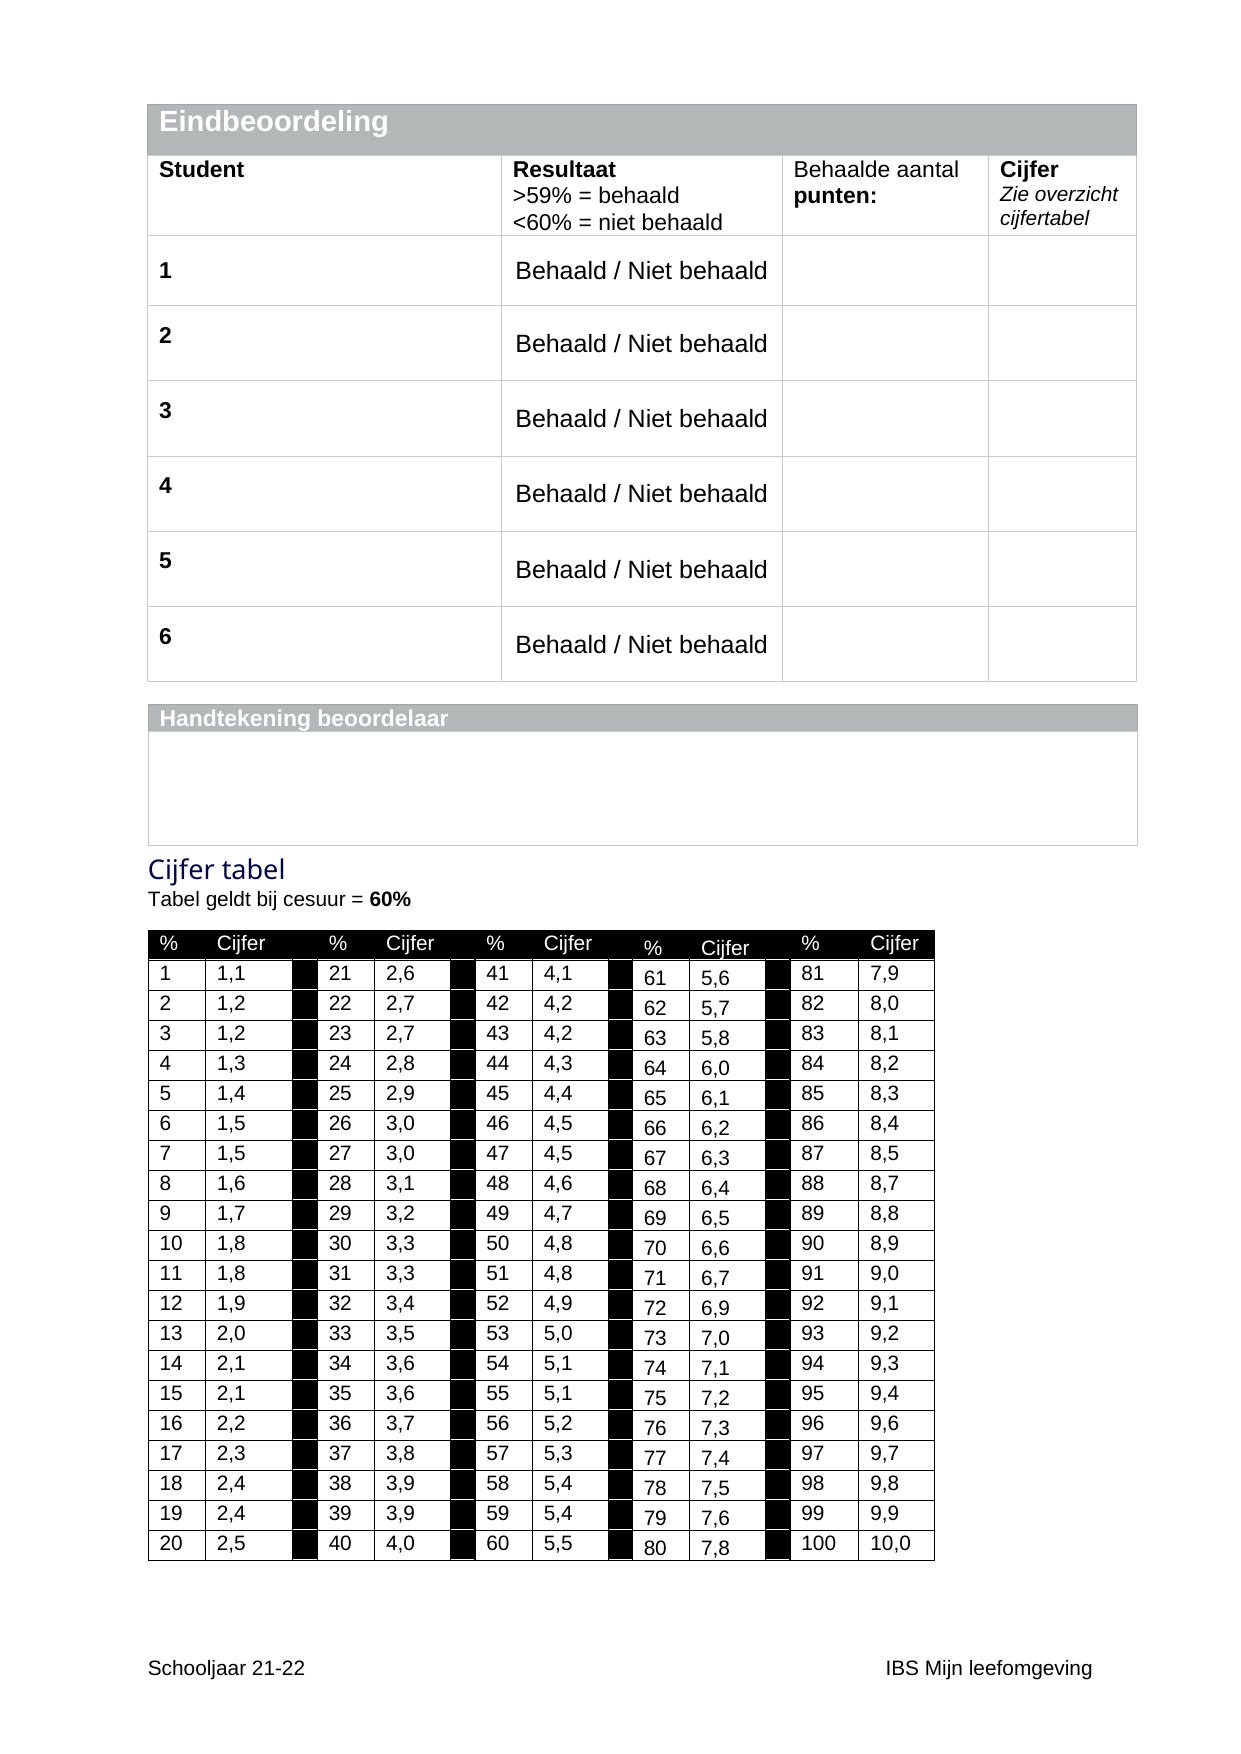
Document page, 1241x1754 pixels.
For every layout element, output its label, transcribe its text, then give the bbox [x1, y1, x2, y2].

table_cell [766, 1111, 789, 1139]
table_cell 5,3 [533, 1441, 608, 1469]
table_cell 8,2 [859, 1051, 934, 1079]
table_cell 3,2 [375, 1201, 450, 1229]
table_cell [783, 236, 988, 305]
table_cell 4,2 [533, 991, 608, 1019]
table_cell 3 [148, 381, 501, 456]
table_cell 98 [791, 1471, 858, 1499]
table_cell [766, 1291, 789, 1319]
table_cell 5 [149, 1081, 205, 1109]
table_cell 1,3 [206, 1051, 292, 1079]
table_cell 83 [791, 1021, 858, 1049]
table_cell [989, 457, 1136, 531]
table_cell 63 [633, 1021, 689, 1049]
table_cell 96 [791, 1411, 858, 1439]
table_cell [783, 381, 988, 456]
table_cell Behaald / Niet behaald [502, 306, 782, 380]
table_cell 5,1 [533, 1381, 608, 1409]
table_cell [766, 1051, 789, 1079]
table_cell 5,8 [690, 1021, 765, 1049]
table_cell [609, 1021, 632, 1049]
table_cell 69 [633, 1201, 689, 1229]
table_cell 92 [791, 1291, 858, 1319]
table_cell 89 [791, 1201, 858, 1229]
table_cell 95 [791, 1381, 858, 1409]
table_cell 46 [476, 1111, 532, 1139]
table_cell 43 [476, 1021, 532, 1049]
table_cell 7,8 [690, 1531, 765, 1559]
table_cell 4 [149, 1051, 205, 1079]
table_cell 6 [149, 1111, 205, 1139]
table_cell 41 [476, 961, 532, 989]
table_cell [293, 1261, 317, 1289]
table_cell [451, 1351, 474, 1379]
table_cell 55 [476, 1381, 532, 1409]
table_cell 44 [476, 1051, 532, 1079]
table_header % [476, 931, 532, 959]
table_cell 57 [476, 1441, 532, 1469]
table_cell 61 [633, 961, 689, 989]
table_cell 81 [791, 961, 858, 989]
table_cell 14 [149, 1351, 205, 1379]
table_cell 42 [476, 991, 532, 1019]
table_cell 3,9 [375, 1501, 450, 1529]
table_cell [293, 1201, 317, 1229]
table_cell [451, 1111, 474, 1139]
table_cell 13 [149, 1321, 205, 1349]
table_cell 4,5 [533, 1141, 608, 1169]
table_cell 68 [633, 1171, 689, 1199]
table_cell [766, 1231, 789, 1259]
table_cell 33 [318, 1321, 374, 1349]
table_cell [609, 1441, 632, 1469]
table_header % [633, 931, 689, 959]
table_cell [451, 961, 474, 989]
table_cell [766, 991, 789, 1019]
table_cell 4,9 [533, 1291, 608, 1319]
table_cell 8,3 [859, 1081, 934, 1109]
table_cell 3,0 [375, 1141, 450, 1169]
table_cell [989, 381, 1136, 456]
table_header Cijfer [690, 931, 765, 959]
table_cell 3,6 [375, 1351, 450, 1379]
table_cell [609, 991, 632, 1019]
table_cell 79 [633, 1501, 689, 1529]
table_cell [766, 1171, 789, 1199]
table_cell 5,4 [533, 1501, 608, 1529]
table_cell [783, 457, 988, 531]
table_cell 64 [633, 1051, 689, 1079]
table_cell [609, 1261, 632, 1289]
table_cell [451, 1021, 474, 1049]
table_cell 6,2 [690, 1111, 765, 1139]
table_cell [609, 1351, 632, 1379]
table_cell 7,0 [690, 1321, 765, 1349]
table_cell 32 [318, 1291, 374, 1319]
table_cell 11 [149, 1261, 205, 1289]
table_cell [293, 1291, 317, 1319]
table_cell [766, 1261, 789, 1289]
table_header [609, 931, 632, 959]
table_cell 23 [318, 1021, 374, 1049]
table_cell [609, 961, 632, 989]
table_cell 2,5 [206, 1531, 292, 1559]
table_cell 37 [318, 1441, 374, 1469]
table_cell 4,1 [533, 961, 608, 989]
table_cell 5,7 [690, 991, 765, 1019]
table_cell Resultaat >59% = behaald <60% = niet behaald [502, 156, 782, 235]
table_cell 2,8 [375, 1051, 450, 1079]
table_cell [293, 1111, 317, 1139]
table_cell 5,0 [533, 1321, 608, 1349]
table_cell 5,5 [533, 1531, 608, 1559]
table_cell [609, 1051, 632, 1079]
table_cell 52 [476, 1291, 532, 1319]
table_cell 84 [791, 1051, 858, 1079]
table_cell 2,3 [206, 1441, 292, 1469]
table_cell 3,1 [375, 1171, 450, 1199]
table_cell 4,4 [533, 1081, 608, 1109]
table_cell Behaalde aantal punten: [783, 156, 988, 235]
table_cell 16 [149, 1411, 205, 1439]
table_cell 56 [476, 1411, 532, 1439]
table_cell 6,5 [690, 1201, 765, 1229]
table_cell 29 [318, 1201, 374, 1229]
table_header Eindbeoordeling [148, 105, 1136, 155]
table_cell 7,5 [690, 1471, 765, 1499]
table_cell 6,3 [690, 1141, 765, 1169]
table_cell 9,9 [859, 1501, 934, 1529]
table_cell 71 [633, 1261, 689, 1289]
table_cell 62 [633, 991, 689, 1019]
table_cell [766, 1351, 789, 1379]
table_cell 27 [318, 1141, 374, 1169]
table_header Cijfer [859, 931, 934, 959]
table_cell [451, 1531, 474, 1559]
table_cell 7,3 [690, 1411, 765, 1439]
table_cell 1,5 [206, 1111, 292, 1139]
table_cell 82 [791, 991, 858, 1019]
table_cell 6,6 [690, 1231, 765, 1259]
table_cell [783, 607, 988, 681]
table_cell [783, 306, 988, 380]
table_cell 1,8 [206, 1231, 292, 1259]
subtitle Cijfer tabel [148, 850, 1137, 887]
table_cell [451, 1411, 474, 1439]
table_cell 2 [148, 306, 501, 380]
table_cell 20 [149, 1531, 205, 1559]
table_cell [766, 961, 789, 989]
table_cell [766, 1411, 789, 1439]
table_cell 6,9 [690, 1291, 765, 1319]
table_cell 4,0 [375, 1531, 450, 1559]
table_cell [451, 1261, 474, 1289]
table_cell 7 [149, 1141, 205, 1169]
table_cell 3 [149, 1021, 205, 1049]
table_cell 3,6 [375, 1381, 450, 1409]
table_cell 1,6 [206, 1171, 292, 1199]
table_cell 2,6 [375, 961, 450, 989]
table_cell [293, 1231, 317, 1259]
table_cell [293, 1441, 317, 1469]
table_cell 58 [476, 1471, 532, 1499]
table_cell 10 [149, 1231, 205, 1259]
table_cell 30 [318, 1231, 374, 1259]
table_cell 21 [318, 961, 374, 989]
table_cell 75 [633, 1381, 689, 1409]
table_cell 6,7 [690, 1261, 765, 1289]
table_cell 86 [791, 1111, 858, 1139]
table_cell 1,1 [206, 961, 292, 989]
table_cell 8,5 [859, 1141, 934, 1169]
table_cell 10,0 [859, 1531, 934, 1559]
table_cell 78 [633, 1471, 689, 1499]
table_cell [451, 1471, 474, 1499]
table_cell Behaald / Niet behaald [502, 607, 782, 681]
table_cell 1,9 [206, 1291, 292, 1319]
table_cell 3,4 [375, 1291, 450, 1319]
table_cell 6,4 [690, 1171, 765, 1199]
table_cell [609, 1471, 632, 1499]
table_cell [766, 1471, 789, 1499]
table_cell 2,7 [375, 991, 450, 1019]
table_cell 3,5 [375, 1321, 450, 1349]
table_cell 4,8 [533, 1261, 608, 1289]
table_cell 7,2 [690, 1381, 765, 1409]
table_cell 1,5 [206, 1141, 292, 1169]
table_cell 72 [633, 1291, 689, 1319]
table_cell [609, 1531, 632, 1559]
table_cell 24 [318, 1051, 374, 1079]
table_cell 66 [633, 1111, 689, 1139]
table_cell [293, 1141, 317, 1169]
table_cell [989, 607, 1136, 681]
table_cell 7,9 [859, 961, 934, 989]
table_cell [766, 1381, 789, 1409]
table_cell 2,7 [375, 1021, 450, 1049]
table_cell [451, 1081, 474, 1109]
table_cell Behaald / Niet behaald [502, 532, 782, 606]
table_cell [451, 991, 474, 1019]
table_cell [609, 1501, 632, 1529]
table_cell 3,9 [375, 1471, 450, 1499]
table_cell 76 [633, 1411, 689, 1439]
table_cell 48 [476, 1171, 532, 1199]
table_cell 90 [791, 1231, 858, 1259]
table_cell 8,4 [859, 1111, 934, 1139]
table_cell 100 [791, 1531, 858, 1559]
table_cell 70 [633, 1231, 689, 1259]
table_cell [766, 1081, 789, 1109]
table_header % [791, 931, 858, 959]
table_cell 12 [149, 1291, 205, 1319]
table_cell [293, 1321, 317, 1349]
table_cell 6,0 [690, 1051, 765, 1079]
table_header Handtekening beoordelaar [149, 705, 1137, 731]
table_cell 8,1 [859, 1021, 934, 1049]
table_cell 9,4 [859, 1381, 934, 1409]
table_cell [293, 1081, 317, 1109]
table_cell [609, 1141, 632, 1169]
table_cell 28 [318, 1171, 374, 1199]
table_cell 8,9 [859, 1231, 934, 1259]
table_header Cijfer [533, 931, 608, 959]
table_cell [451, 1441, 474, 1469]
table_cell 5,1 [533, 1351, 608, 1379]
table_header [766, 931, 789, 959]
table_cell 54 [476, 1351, 532, 1379]
table_cell 4,2 [533, 1021, 608, 1049]
table_cell 39 [318, 1501, 374, 1529]
table_cell Behaald / Niet behaald [502, 381, 782, 456]
table_cell 8 [149, 1171, 205, 1199]
table_cell 99 [791, 1501, 858, 1529]
table_cell 4,6 [533, 1171, 608, 1199]
table_cell 4,8 [533, 1231, 608, 1259]
table_cell 3,7 [375, 1411, 450, 1439]
table_cell Student [148, 156, 501, 235]
table_cell 1,4 [206, 1081, 292, 1109]
table_cell 2,0 [206, 1321, 292, 1349]
text Tabel geldt bij cesuur = 60% [148, 887, 1137, 911]
table_cell 2,9 [375, 1081, 450, 1109]
table_cell 2,2 [206, 1411, 292, 1439]
table_cell 47 [476, 1141, 532, 1169]
table_cell [451, 1321, 474, 1349]
table_cell 4 [148, 457, 501, 531]
table_cell 65 [633, 1081, 689, 1109]
table_cell [609, 1081, 632, 1109]
table_cell [293, 1531, 317, 1559]
table_header [293, 931, 317, 959]
table_cell 22 [318, 991, 374, 1019]
table_cell [609, 1201, 632, 1229]
table_cell 2,4 [206, 1471, 292, 1499]
table_header % [318, 931, 374, 959]
table_cell [766, 1021, 789, 1049]
table_cell 5 [148, 532, 501, 606]
table_cell [293, 1381, 317, 1409]
table_cell [149, 732, 1137, 845]
table_cell 77 [633, 1441, 689, 1469]
table_cell 2,1 [206, 1381, 292, 1409]
table_cell 3,8 [375, 1441, 450, 1469]
table_cell [293, 1021, 317, 1049]
table_cell 2,1 [206, 1351, 292, 1379]
table_cell 1,2 [206, 991, 292, 1019]
table_cell [451, 1291, 474, 1319]
table_cell 50 [476, 1231, 532, 1259]
table_cell [293, 961, 317, 989]
table_cell 85 [791, 1081, 858, 1109]
table_cell 9,6 [859, 1411, 934, 1439]
table_cell [293, 1171, 317, 1199]
table_cell 4,7 [533, 1201, 608, 1229]
table_cell 8,0 [859, 991, 934, 1019]
table_cell 94 [791, 1351, 858, 1379]
table_cell 1,7 [206, 1201, 292, 1229]
table_cell 40 [318, 1531, 374, 1559]
table_cell Behaald / Niet behaald [502, 236, 782, 305]
table_cell 2,4 [206, 1501, 292, 1529]
table_cell 3,0 [375, 1111, 450, 1139]
table_cell 73 [633, 1321, 689, 1349]
table_cell [609, 1291, 632, 1319]
table_cell 1 [149, 961, 205, 989]
table_cell 15 [149, 1381, 205, 1409]
table_cell 53 [476, 1321, 532, 1349]
table_cell 4,5 [533, 1111, 608, 1139]
table_cell 93 [791, 1321, 858, 1349]
table_cell 9 [149, 1201, 205, 1229]
table_cell 51 [476, 1261, 532, 1289]
table_cell 19 [149, 1501, 205, 1529]
table_cell [766, 1531, 789, 1559]
table_cell [293, 1411, 317, 1439]
table_cell [766, 1501, 789, 1529]
table_cell 3,3 [375, 1261, 450, 1289]
table_cell Cijfer Zie overzicht cijfertabel [989, 156, 1136, 235]
table_cell 4,3 [533, 1051, 608, 1079]
table_cell [766, 1441, 789, 1469]
table_cell [451, 1201, 474, 1229]
table_cell 18 [149, 1471, 205, 1499]
table_cell 9,8 [859, 1471, 934, 1499]
table_cell [989, 236, 1136, 305]
table_cell 9,2 [859, 1321, 934, 1349]
table_cell 97 [791, 1441, 858, 1469]
table_cell [609, 1381, 632, 1409]
table_cell [989, 306, 1136, 380]
table_cell 8,7 [859, 1171, 934, 1199]
table_cell 9,0 [859, 1261, 934, 1289]
table_header Cijfer [206, 931, 292, 959]
table_cell 17 [149, 1441, 205, 1469]
table_cell [989, 532, 1136, 606]
table_cell 1,2 [206, 1021, 292, 1049]
table_cell [766, 1321, 789, 1349]
table_cell [451, 1051, 474, 1079]
table_cell 25 [318, 1081, 374, 1109]
table_cell 7,4 [690, 1441, 765, 1469]
table_cell 6 [148, 607, 501, 681]
table_header % [149, 931, 205, 959]
table_cell 31 [318, 1261, 374, 1289]
table_cell 5,6 [690, 961, 765, 989]
table_cell 38 [318, 1471, 374, 1499]
table_cell 45 [476, 1081, 532, 1109]
table_cell 5,4 [533, 1471, 608, 1499]
table_cell 74 [633, 1351, 689, 1379]
table_cell [293, 1471, 317, 1499]
table_cell [766, 1201, 789, 1229]
table_cell 26 [318, 1111, 374, 1139]
table_cell 49 [476, 1201, 532, 1229]
table_header [451, 931, 474, 959]
table_cell 9,3 [859, 1351, 934, 1379]
table_cell [766, 1141, 789, 1169]
table_cell [609, 1171, 632, 1199]
table_cell [293, 1501, 317, 1529]
table_cell 35 [318, 1381, 374, 1409]
table_cell 67 [633, 1141, 689, 1169]
table_cell 7,1 [690, 1351, 765, 1379]
table_cell [293, 1351, 317, 1379]
table_cell [609, 1321, 632, 1349]
table_cell [783, 532, 988, 606]
table_cell 9,1 [859, 1291, 934, 1319]
table_cell 60 [476, 1531, 532, 1559]
table_cell [293, 991, 317, 1019]
table_cell 91 [791, 1261, 858, 1289]
table_cell 8,8 [859, 1201, 934, 1229]
table_cell 7,6 [690, 1501, 765, 1529]
table_cell 80 [633, 1531, 689, 1559]
table_cell Behaald / Niet behaald [502, 457, 782, 531]
table_cell [293, 1051, 317, 1079]
table_cell [609, 1111, 632, 1139]
table_cell [451, 1141, 474, 1169]
table_cell 6,1 [690, 1081, 765, 1109]
table_cell [451, 1231, 474, 1259]
table_cell 1,8 [206, 1261, 292, 1289]
table_cell 2 [149, 991, 205, 1019]
table_cell 36 [318, 1411, 374, 1439]
table_cell [609, 1411, 632, 1439]
table_cell [451, 1171, 474, 1199]
table_cell [451, 1381, 474, 1409]
table_cell 34 [318, 1351, 374, 1379]
table_header Cijfer [375, 931, 450, 959]
table_cell 88 [791, 1171, 858, 1199]
table_cell 1 [148, 236, 501, 305]
table_cell 5,2 [533, 1411, 608, 1439]
table_cell [451, 1501, 474, 1529]
table_cell 9,7 [859, 1441, 934, 1469]
table_cell 87 [791, 1141, 858, 1169]
table_cell 59 [476, 1501, 532, 1529]
table_cell 3,3 [375, 1231, 450, 1259]
table_cell [609, 1231, 632, 1259]
